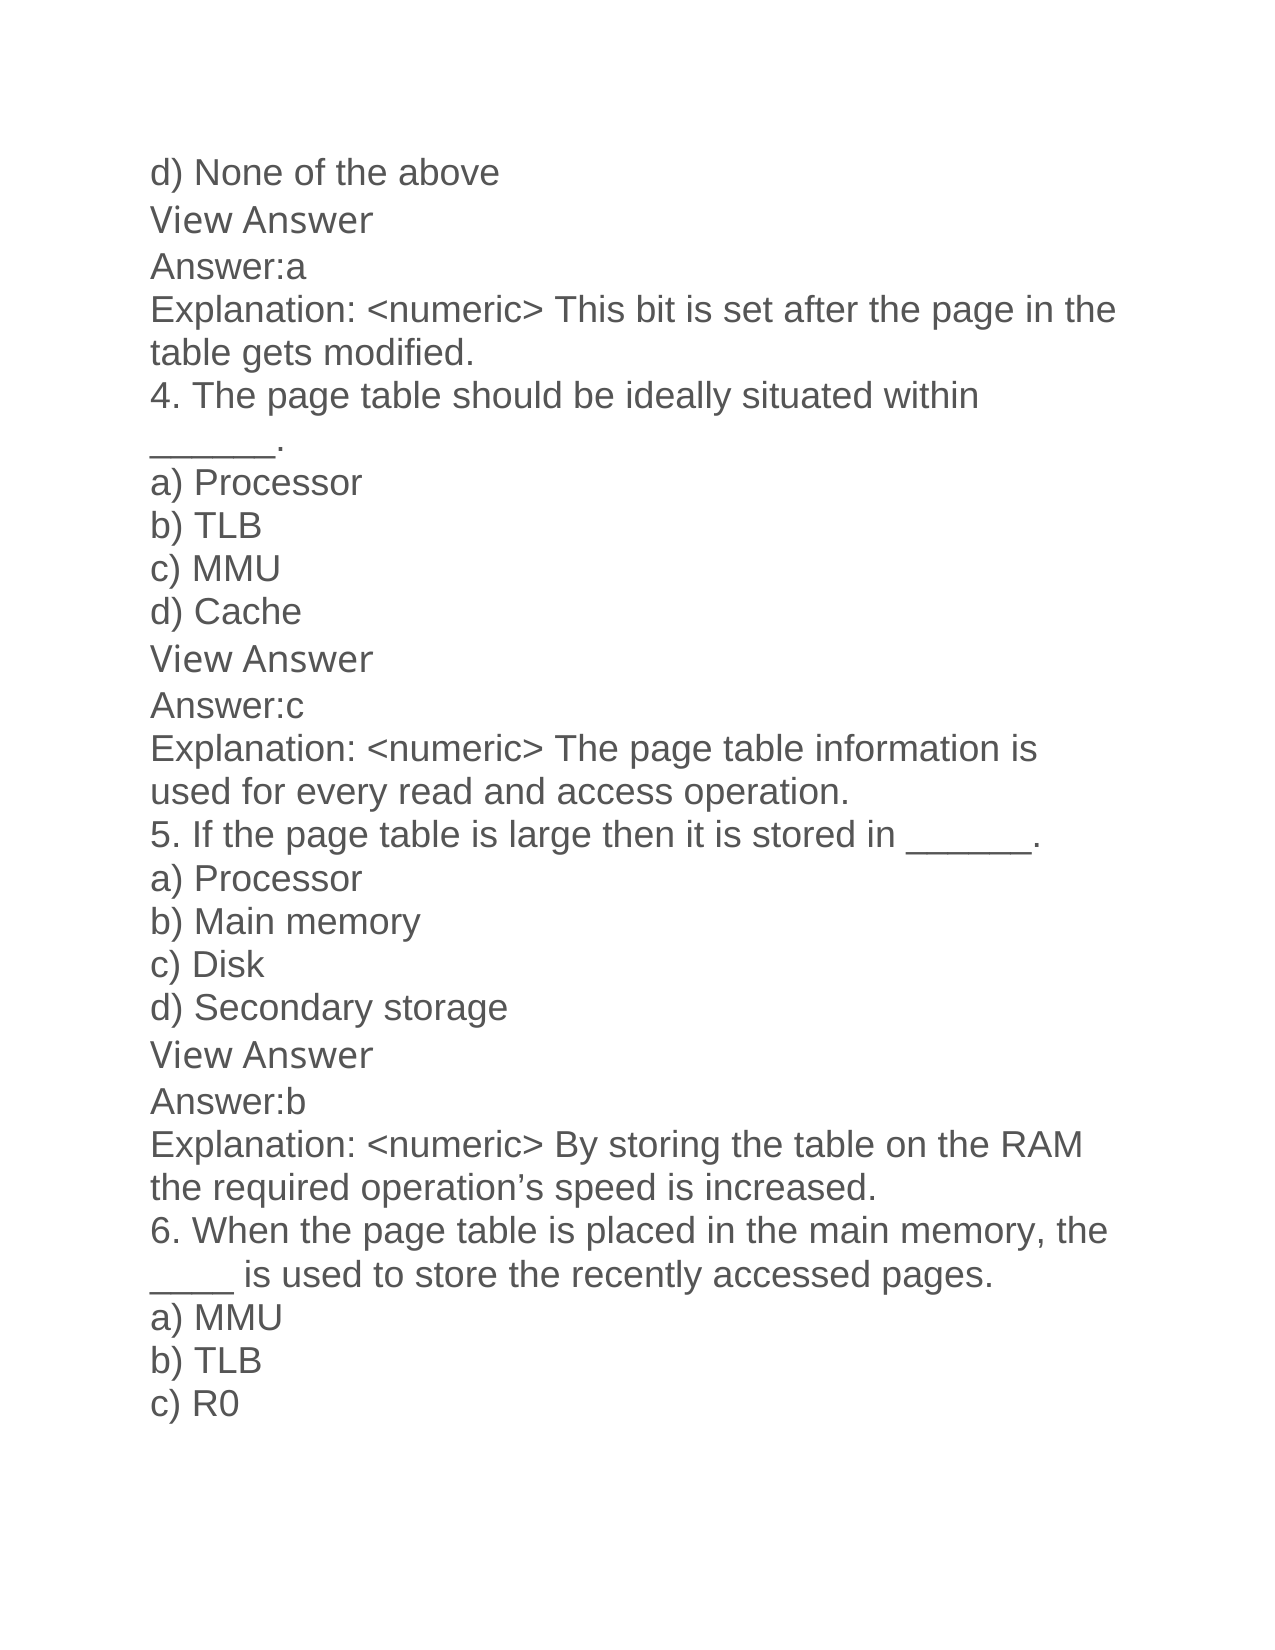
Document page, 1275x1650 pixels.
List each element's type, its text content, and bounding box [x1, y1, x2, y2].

text Answer:a Explanation: <numeric> This bit is set after the page in the table gets modified. [150, 244, 1125, 373]
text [150, 150, 1125, 244]
text Answer:c Explanation: <numeric> The page table information is used for every read and access operation. [150, 683, 1125, 813]
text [150, 1209, 1125, 1424]
text 4. The page table should be ideally situated within ______. a) Processor b) TLB c) MMU d) Cache View Answer [150, 373, 1125, 683]
text Answer:b Explanation: <numeric> By storing the table on the RAM the required operation’s speed is increased. [150, 1079, 1125, 1209]
text 5. If the page table is large then it is stored in ______. a) Processor b) Main memory c) Disk d) Secondary storage View Answer [150, 813, 1125, 1079]
